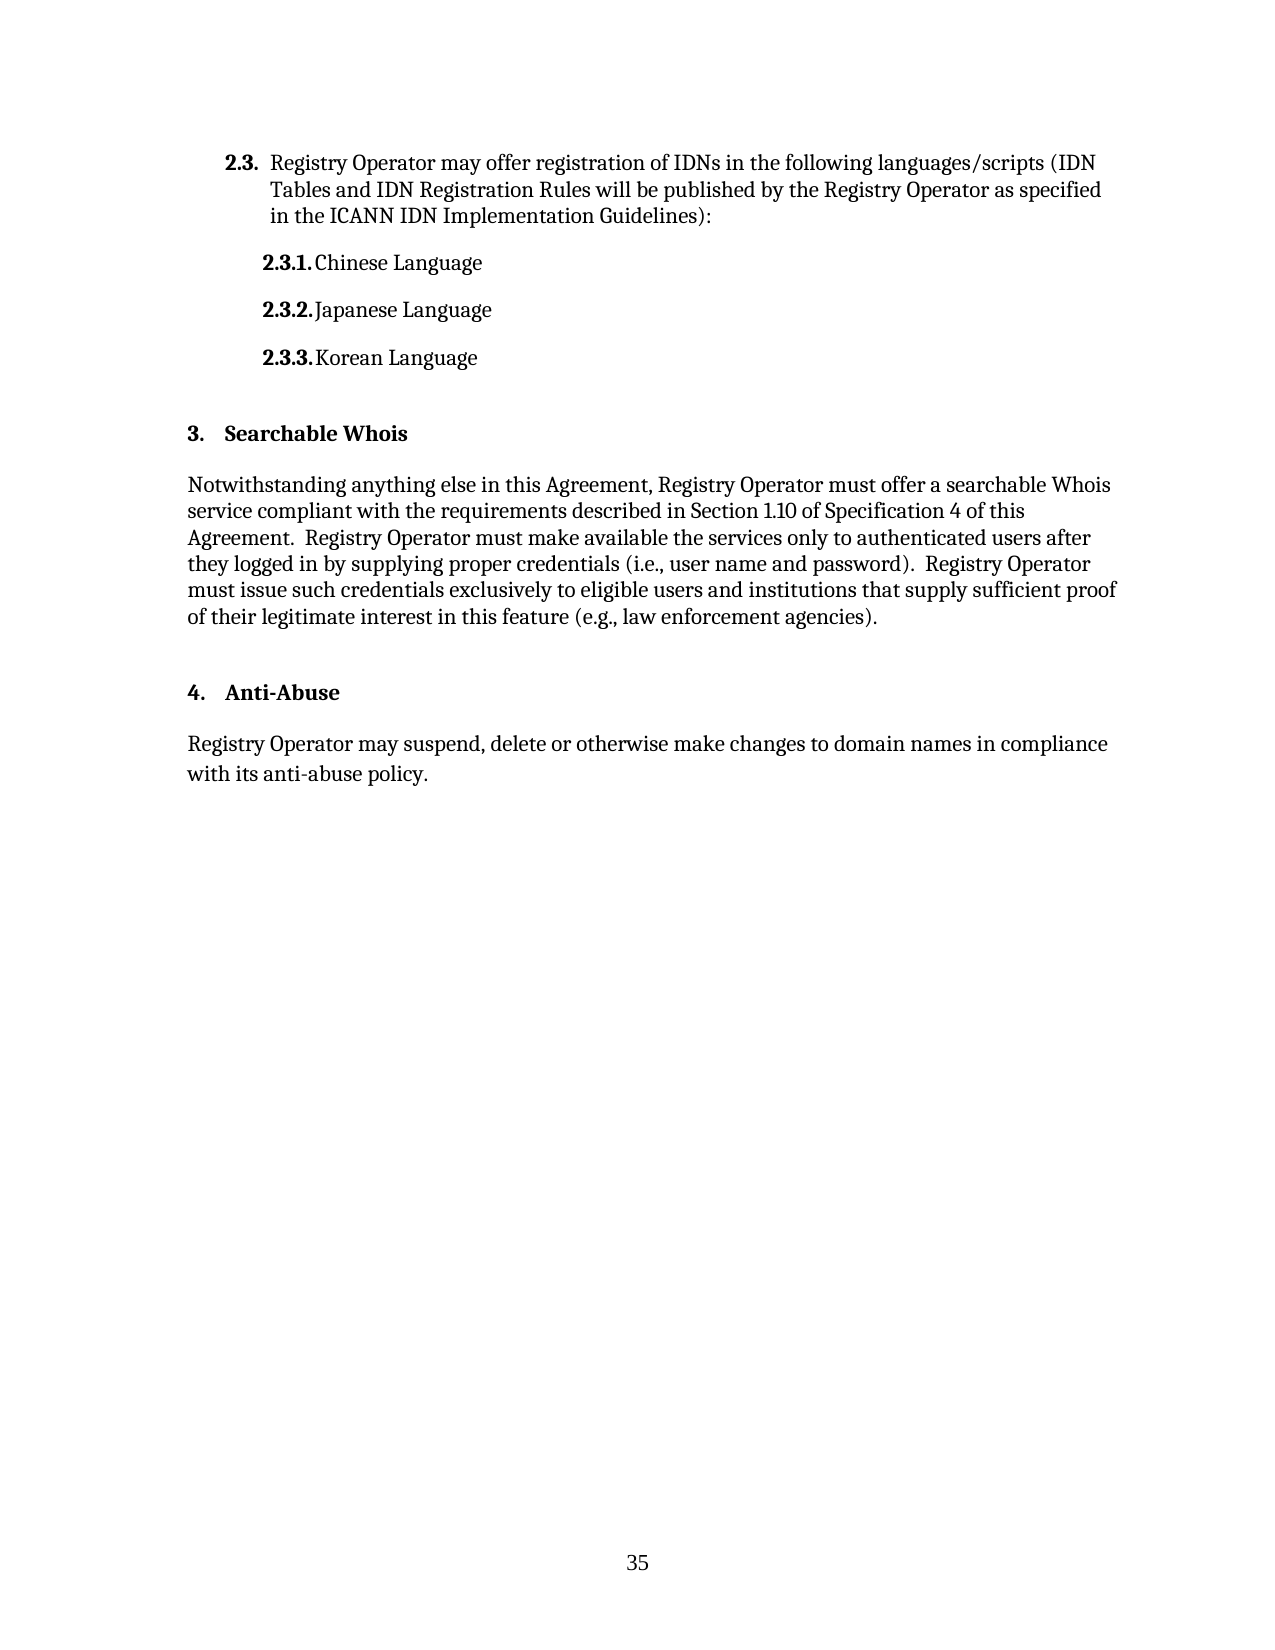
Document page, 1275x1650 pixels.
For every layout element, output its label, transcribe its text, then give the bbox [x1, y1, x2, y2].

text Notwithstanding anything else in this Agreement, Registry Operator must offer a searchable Whois service compliant with the requirements described in Section 1.10 of Specification 4 of this Agreement. Registry Operator must make available the services only to authenticated users after they logged in by supplying proper credentials (i.e., user name and password). Registry Operator must issue such credentials exclusively to eligible users and institutions that supply sufficient proof of their legitimate interest in this feature (e.g., law enforcement agencies). [187, 472, 1125, 630]
list Japanese Language [262, 297, 1125, 323]
text Registry Operator may suspend, delete or otherwise make changes to domain names in compliance with its anti-abuse policy. [187, 731, 1125, 787]
list Korean Language [262, 344, 1125, 371]
list Chinese Language [262, 250, 1125, 276]
list Anti-Abuse [187, 680, 1125, 706]
list Registry Operator may offer registration of IDNs in the following languages/scripts (IDN Tables and IDN Registration Rules will be published by the Registry Operator as specified in the ICANN IDN Implementation Guidelines): [225, 150, 1125, 229]
list Searchable Whois [187, 421, 1125, 447]
